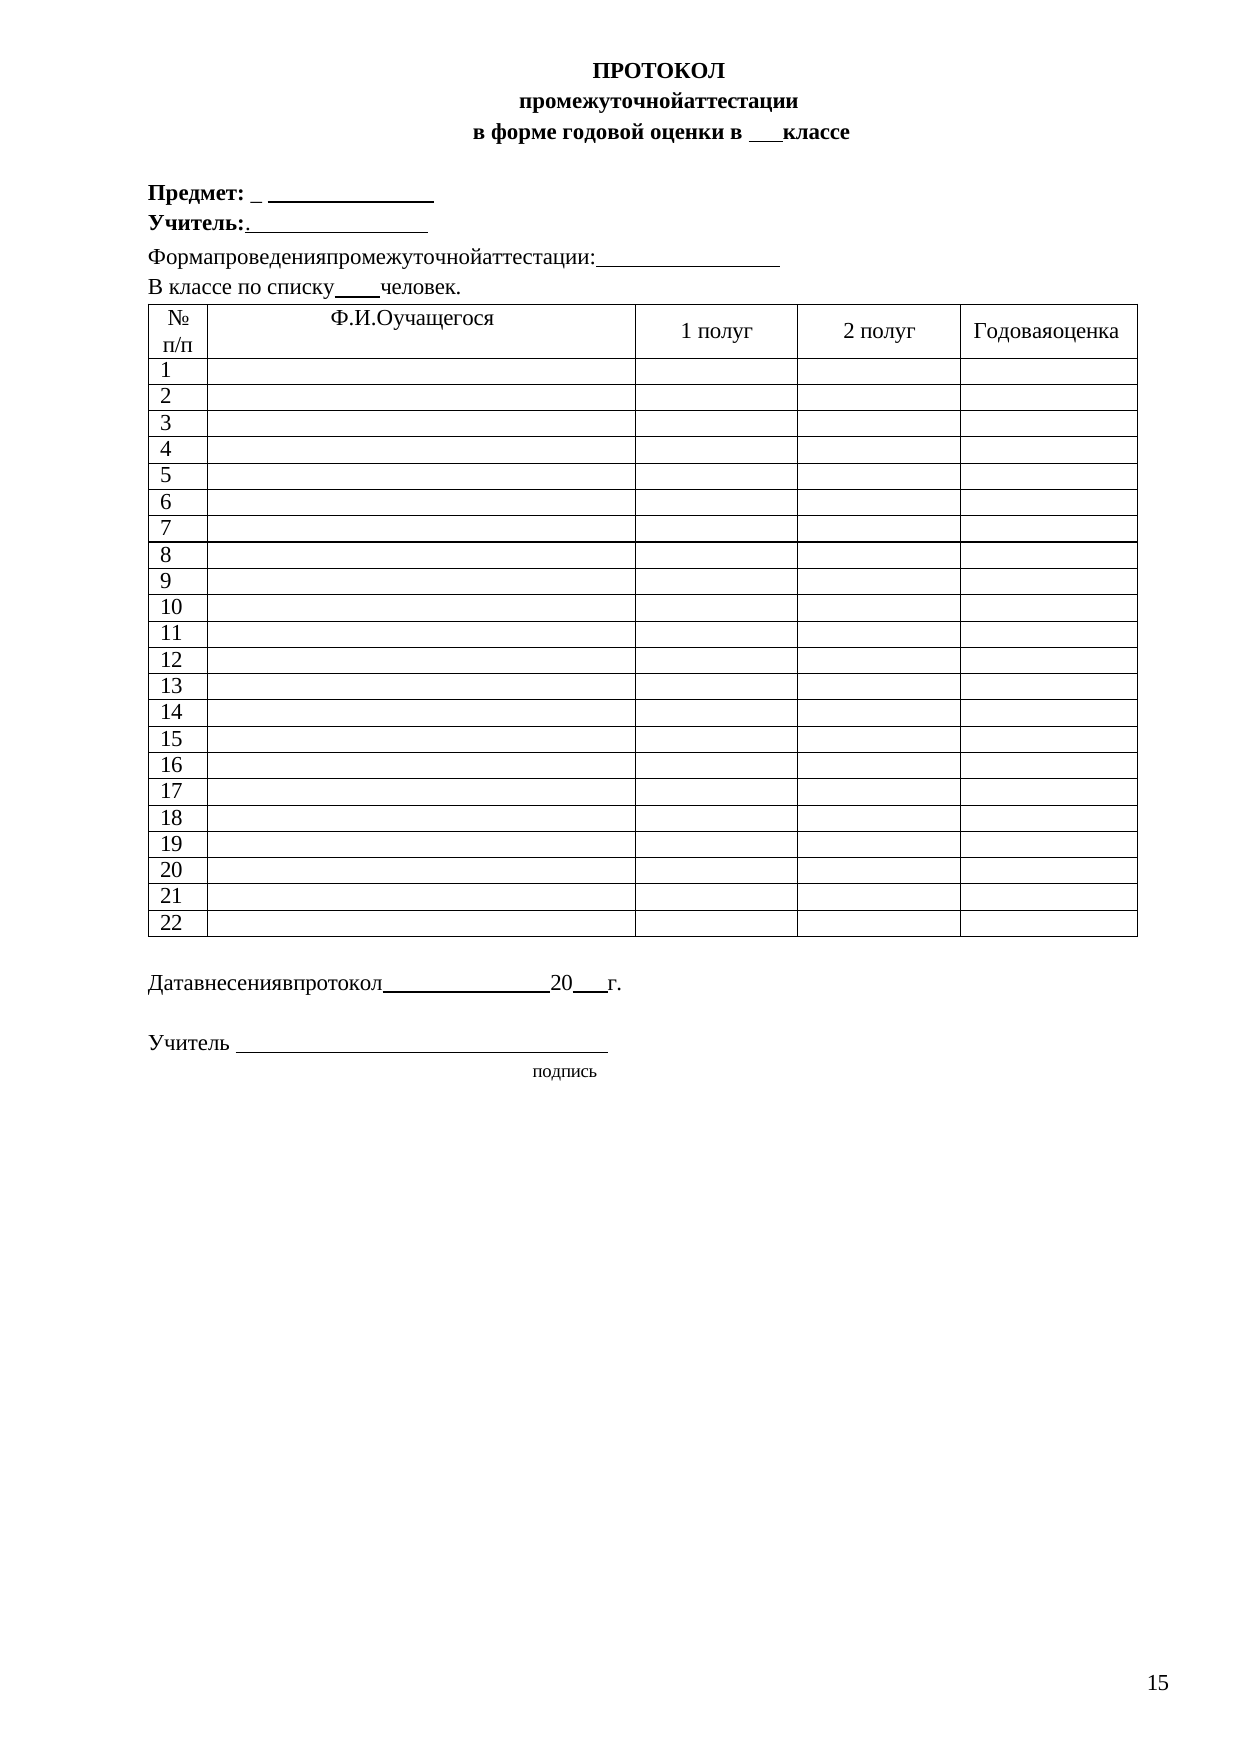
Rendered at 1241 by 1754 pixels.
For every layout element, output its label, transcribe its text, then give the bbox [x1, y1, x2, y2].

table_cell 2 [149, 385, 207, 410]
table_cell [961, 543, 1137, 568]
table_cell 9 [149, 569, 207, 594]
table_cell [208, 727, 635, 752]
table_cell [636, 648, 797, 673]
table_cell 4 [149, 437, 207, 462]
table_cell [961, 622, 1137, 647]
table_cell [208, 464, 635, 489]
table_cell [798, 490, 960, 515]
table_cell [961, 700, 1137, 726]
table_cell 3 [149, 411, 207, 436]
table_cell [961, 595, 1137, 621]
table_cell [961, 884, 1137, 910]
table_cell [798, 753, 960, 778]
text Датавнесениявпротокол 20 г. [148, 968, 1182, 995]
table_cell [208, 806, 635, 831]
table_cell [961, 911, 1137, 936]
table_cell [961, 385, 1137, 410]
table_cell [208, 911, 635, 936]
table_cell [961, 753, 1137, 778]
table_cell [636, 595, 797, 621]
table_header 2 полуг [798, 305, 960, 357]
table_cell [798, 411, 960, 436]
table_cell 17 [149, 779, 207, 804]
table_cell 5 [149, 464, 207, 489]
table_cell [636, 490, 797, 515]
table_cell [798, 911, 960, 936]
table_header Годоваяоценка [961, 305, 1137, 357]
table_cell [636, 806, 797, 831]
table_cell 8 [149, 543, 207, 568]
table_cell [208, 858, 635, 883]
table_cell [798, 437, 960, 462]
table_cell [208, 569, 635, 594]
table_cell [208, 622, 635, 647]
table_cell [798, 516, 960, 541]
table_cell 13 [149, 674, 207, 699]
table_header № п/п [149, 305, 207, 357]
table_cell [961, 464, 1137, 489]
table_cell [798, 569, 960, 594]
table_cell [636, 464, 797, 489]
text ПРОТОКОЛ [515, 57, 803, 83]
table_cell [636, 674, 797, 699]
table_cell [208, 700, 635, 726]
table_cell [208, 437, 635, 462]
table_cell [636, 832, 797, 857]
text в форме годовой оценки в классе [470, 118, 851, 144]
table_cell [798, 359, 960, 384]
table_cell [961, 832, 1137, 857]
table_cell [636, 437, 797, 462]
table_cell 18 [149, 806, 207, 831]
table_cell [636, 727, 797, 752]
table_cell [798, 543, 960, 568]
table_cell [636, 884, 797, 910]
table_cell [208, 411, 635, 436]
table_cell [208, 832, 635, 857]
table_cell [636, 858, 797, 883]
text подпись [207, 1059, 923, 1081]
table_cell [208, 490, 635, 515]
table_cell [798, 674, 960, 699]
table_cell [208, 516, 635, 541]
table_cell 7 [149, 516, 207, 541]
table_header Ф.И.Оучащегося [208, 305, 635, 357]
table_cell [961, 779, 1137, 804]
table_cell [208, 543, 635, 568]
table_cell [961, 569, 1137, 594]
table_cell [636, 516, 797, 541]
table_cell [636, 911, 797, 936]
table_cell 15 [149, 727, 207, 752]
table_cell [961, 437, 1137, 462]
table_cell [798, 700, 960, 726]
table_cell [798, 884, 960, 910]
table_cell [961, 674, 1137, 699]
table_cell [636, 359, 797, 384]
table_cell [208, 385, 635, 410]
table_cell [636, 569, 797, 594]
table_cell [961, 858, 1137, 883]
table_cell [636, 622, 797, 647]
text промежуточнойаттестации [515, 87, 803, 114]
table_cell [636, 385, 797, 410]
table_cell [961, 359, 1137, 384]
table_cell 11 [149, 622, 207, 647]
table_cell [798, 622, 960, 647]
table_cell [961, 411, 1137, 436]
table_cell [961, 648, 1137, 673]
table_cell [961, 490, 1137, 515]
table_cell [636, 411, 797, 436]
table_cell 10 [149, 595, 207, 621]
table_cell [961, 806, 1137, 831]
table_cell 6 [149, 490, 207, 515]
table_cell [798, 595, 960, 621]
table_header 1 полуг [636, 305, 797, 357]
table_cell [636, 700, 797, 726]
table_cell [208, 595, 635, 621]
text Формапроведенияпромежуточнойаттестации: [148, 243, 1182, 269]
table_cell [208, 779, 635, 804]
table_cell [798, 648, 960, 673]
table_cell [798, 464, 960, 489]
text В классе по списку человек. [148, 273, 1182, 300]
table_cell [961, 516, 1137, 541]
table_cell [798, 806, 960, 831]
table_cell [798, 858, 960, 883]
table_cell [798, 779, 960, 804]
table_cell 19 [149, 832, 207, 857]
table_cell 21 [149, 884, 207, 910]
table_cell [636, 543, 797, 568]
text Учитель [148, 1029, 1182, 1055]
table_cell [636, 779, 797, 804]
table_cell [961, 727, 1137, 752]
table_cell [798, 727, 960, 752]
table_cell [208, 359, 635, 384]
table_cell [798, 385, 960, 410]
table_cell [798, 832, 960, 857]
table_cell 12 [149, 648, 207, 673]
table_cell 1 [149, 359, 207, 384]
table_cell 16 [149, 753, 207, 778]
table_cell 20 [149, 858, 207, 883]
table_cell [208, 648, 635, 673]
table_cell [208, 884, 635, 910]
table_cell 22 [149, 911, 207, 936]
text Предмет: _ [148, 178, 433, 205]
table_cell [636, 753, 797, 778]
table_cell [208, 674, 635, 699]
text Учитель:. [148, 209, 433, 235]
table_cell [208, 753, 635, 778]
table_cell 14 [149, 700, 207, 726]
